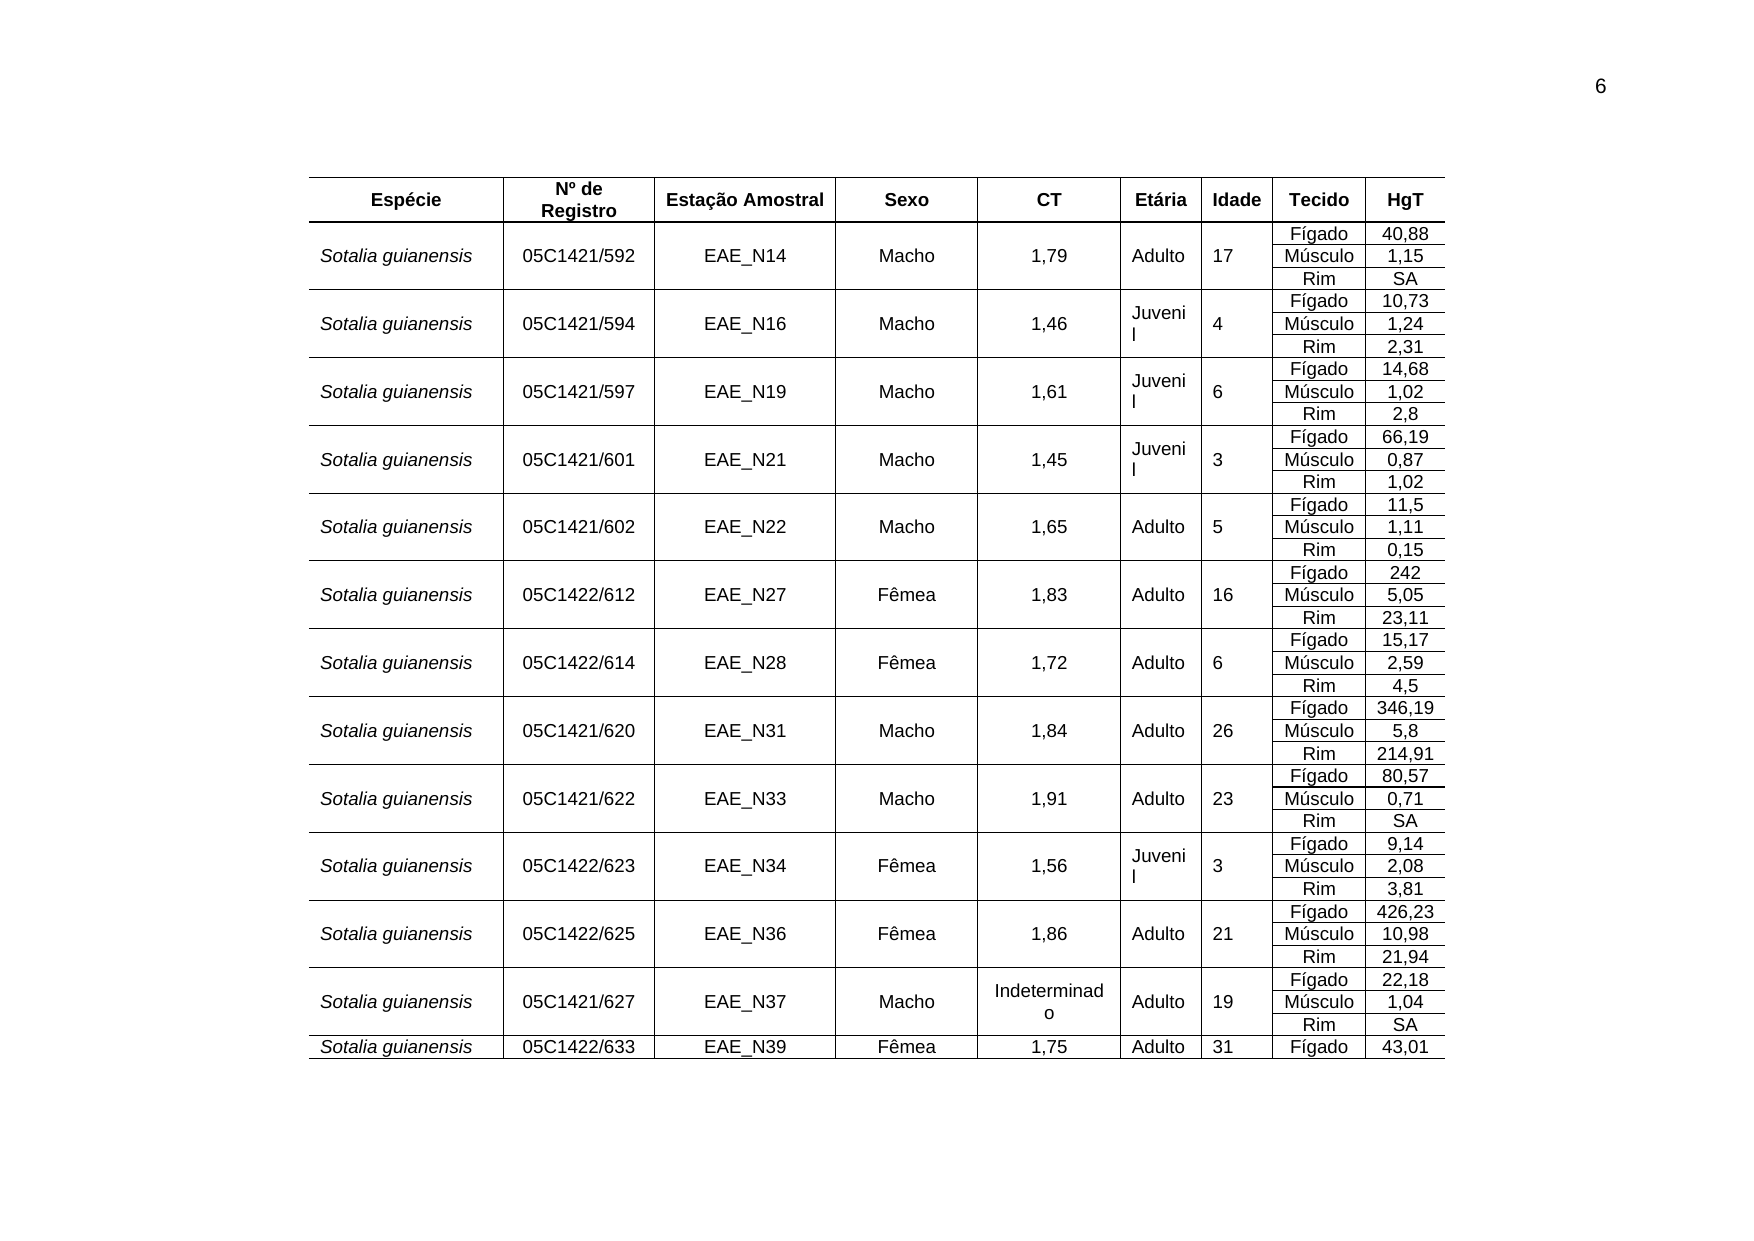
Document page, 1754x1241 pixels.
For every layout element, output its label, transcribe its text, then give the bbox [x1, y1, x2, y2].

table_cell 1,11 [1366, 516, 1445, 538]
table_cell 14,68 [1366, 358, 1445, 379]
table_cell 5,8 [1366, 720, 1445, 741]
table_cell 05C1422/614 [504, 629, 654, 696]
table_cell 1,72 [978, 629, 1120, 696]
table_header Tecido [1273, 178, 1365, 221]
table_cell Fêmea [836, 629, 977, 696]
table_cell 5,05 [1366, 584, 1445, 606]
table_cell 05C1421/627 [504, 968, 654, 1035]
table_cell 426,23 [1366, 901, 1445, 922]
table_cell 1,61 [978, 358, 1120, 425]
table_cell Músculo [1273, 720, 1365, 741]
table_cell Músculo [1273, 584, 1365, 606]
table_cell Sotalia guianensis [309, 426, 503, 493]
table_cell 05C1421/622 [504, 765, 654, 832]
table_cell 05C1421/620 [504, 697, 654, 764]
table_cell 21,94 [1366, 946, 1445, 967]
table_cell Macho [836, 290, 977, 357]
table_cell 80,57 [1366, 765, 1445, 786]
table_cell 1,84 [978, 697, 1120, 764]
table_cell Rim [1273, 403, 1365, 425]
table_cell Músculo [1273, 923, 1365, 945]
table_cell 1,46 [978, 290, 1120, 357]
table_cell Músculo [1273, 449, 1365, 470]
table_cell 1,04 [1366, 991, 1445, 1012]
table_cell 214,91 [1366, 742, 1445, 764]
table_cell 66,19 [1366, 426, 1445, 447]
table_cell EAE_N27 [655, 561, 835, 628]
table_cell Rim [1273, 675, 1365, 696]
table_cell Fígado [1273, 968, 1365, 990]
table_cell EAE_N39 [655, 1036, 835, 1058]
table_cell 21 [1202, 901, 1272, 967]
table_cell 23 [1202, 765, 1272, 832]
table_cell 05C1421/594 [504, 290, 654, 357]
table_cell Adulto [1121, 1036, 1201, 1058]
table_cell Macho [836, 494, 977, 560]
table_cell 19 [1202, 968, 1272, 1035]
table_cell Músculo [1273, 516, 1365, 538]
table_cell Rim [1273, 810, 1365, 832]
table_cell 1,83 [978, 561, 1120, 628]
table_cell 1,75 [978, 1036, 1120, 1058]
table_cell 26 [1202, 697, 1272, 764]
table_cell 40,88 [1366, 223, 1445, 244]
table_cell 05C1422/633 [504, 1036, 654, 1058]
table_cell Adulto [1121, 561, 1201, 628]
table_cell Sotalia guianensis [309, 358, 503, 425]
table_cell Sotalia guianensis [309, 697, 503, 764]
table_cell 0,15 [1366, 539, 1445, 560]
table_cell Sotalia guianensis [309, 901, 503, 967]
table_cell Fígado [1273, 561, 1365, 583]
table_cell Juvenil [1121, 426, 1201, 493]
table_cell Fígado [1273, 426, 1365, 447]
table_cell 3,81 [1366, 878, 1445, 899]
table_cell Músculo [1273, 991, 1365, 1012]
table_cell Rim [1273, 946, 1365, 967]
table_cell 22,18 [1366, 968, 1445, 990]
table_cell Fêmea [836, 833, 977, 899]
table_cell 2,08 [1366, 855, 1445, 877]
table_cell 346,19 [1366, 697, 1445, 719]
table_cell Fígado [1273, 629, 1365, 651]
table_cell Sotalia guianensis [309, 223, 503, 289]
table_cell Músculo [1273, 245, 1365, 267]
table_cell Juvenil [1121, 290, 1201, 357]
table_cell EAE_N31 [655, 697, 835, 764]
table_cell SA [1366, 268, 1445, 289]
table_cell 4,5 [1366, 675, 1445, 696]
table_cell Sotalia guianensis [309, 1036, 503, 1058]
table_header HgT [1366, 178, 1445, 221]
table_header Sexo [836, 178, 977, 221]
table_cell Fêmea [836, 1036, 977, 1058]
table_cell Sotalia guianensis [309, 833, 503, 899]
table_cell Rim [1273, 539, 1365, 560]
table_cell Fígado [1273, 901, 1365, 922]
table_cell SA [1366, 1014, 1445, 1035]
table_cell Macho [836, 358, 977, 425]
table_cell Adulto [1121, 494, 1201, 560]
table_cell Rim [1273, 268, 1365, 289]
table_cell Rim [1273, 1014, 1365, 1035]
table_cell Sotalia guianensis [309, 968, 503, 1035]
table_cell Músculo [1273, 313, 1365, 334]
table_cell Fígado [1273, 697, 1365, 719]
table_cell Rim [1273, 335, 1365, 357]
table_cell 1,45 [978, 426, 1120, 493]
table_cell 1,02 [1366, 471, 1445, 493]
table_cell Fêmea [836, 561, 977, 628]
table_cell 15,17 [1366, 629, 1445, 651]
table_cell EAE_N28 [655, 629, 835, 696]
table_cell 05C1422/623 [504, 833, 654, 899]
table_cell EAE_N36 [655, 901, 835, 967]
table_cell Macho [836, 223, 977, 289]
table_cell 0,71 [1366, 788, 1445, 809]
table_cell 43,01 [1366, 1036, 1445, 1058]
table_cell 11,5 [1366, 494, 1445, 515]
table_cell Fígado [1273, 765, 1365, 786]
table_cell 31 [1202, 1036, 1272, 1058]
table_cell Rim [1273, 607, 1365, 628]
table_cell 1,02 [1366, 381, 1445, 402]
table_cell 1,86 [978, 901, 1120, 967]
table_cell EAE_N22 [655, 494, 835, 560]
table_cell 9,14 [1366, 833, 1445, 854]
table_cell EAE_N14 [655, 223, 835, 289]
table_cell Fígado [1273, 494, 1365, 515]
table_cell EAE_N16 [655, 290, 835, 357]
table_cell EAE_N37 [655, 968, 835, 1035]
table_header Nº de Registro [504, 178, 654, 221]
table_cell 23,11 [1366, 607, 1445, 628]
table_header Etária [1121, 178, 1201, 221]
table_cell Sotalia guianensis [309, 561, 503, 628]
table_cell 3 [1202, 833, 1272, 899]
table_header CT [978, 178, 1120, 221]
table_cell EAE_N19 [655, 358, 835, 425]
table_cell Adulto [1121, 901, 1201, 967]
table_cell Juvenil [1121, 833, 1201, 899]
table_cell 5 [1202, 494, 1272, 560]
table_cell 17 [1202, 223, 1272, 289]
table_cell 16 [1202, 561, 1272, 628]
table_cell 05C1421/597 [504, 358, 654, 425]
table_cell Sotalia guianensis [309, 494, 503, 560]
table_header Estação Amostral [655, 178, 835, 221]
table_header Idade [1202, 178, 1272, 221]
table_cell Fígado [1273, 223, 1365, 244]
table_cell Adulto [1121, 697, 1201, 764]
table_cell 1,24 [1366, 313, 1445, 334]
table_cell 10,73 [1366, 290, 1445, 312]
table_cell 10,98 [1366, 923, 1445, 945]
table_cell 05C1421/602 [504, 494, 654, 560]
table_cell 6 [1202, 358, 1272, 425]
table_cell Sotalia guianensis [309, 765, 503, 832]
table_cell 2,8 [1366, 403, 1445, 425]
table_cell SA [1366, 810, 1445, 832]
table_header Espécie [309, 178, 503, 221]
table_cell 6 [1202, 629, 1272, 696]
table_cell EAE_N33 [655, 765, 835, 832]
table_cell 05C1422/612 [504, 561, 654, 628]
table_cell Macho [836, 765, 977, 832]
table_cell Rim [1273, 742, 1365, 764]
table_cell Músculo [1273, 652, 1365, 673]
table_cell EAE_N21 [655, 426, 835, 493]
table_cell Rim [1273, 878, 1365, 899]
table_cell 1,91 [978, 765, 1120, 832]
table_cell EAE_N34 [655, 833, 835, 899]
table_cell 4 [1202, 290, 1272, 357]
table_cell 1,15 [1366, 245, 1445, 267]
table_cell 1,56 [978, 833, 1120, 899]
table_cell Adulto [1121, 223, 1201, 289]
table_cell Sotalia guianensis [309, 629, 503, 696]
table_cell 242 [1366, 561, 1445, 583]
table_cell 2,59 [1366, 652, 1445, 673]
table_cell Rim [1273, 471, 1365, 493]
table_cell Músculo [1273, 855, 1365, 877]
table_cell Adulto [1121, 629, 1201, 696]
table_cell 05C1421/601 [504, 426, 654, 493]
table_cell Juvenil [1121, 358, 1201, 425]
table_cell Indeterminado [978, 968, 1120, 1035]
table_cell Macho [836, 426, 977, 493]
table_cell Macho [836, 697, 977, 764]
table_cell 0,87 [1366, 449, 1445, 470]
table_cell Fígado [1273, 833, 1365, 854]
table_cell 05C1422/625 [504, 901, 654, 967]
table_cell Fêmea [836, 901, 977, 967]
table_cell Músculo [1273, 381, 1365, 402]
table_cell 3 [1202, 426, 1272, 493]
table_cell 1,79 [978, 223, 1120, 289]
table_cell Fígado [1273, 1036, 1365, 1058]
table_cell Adulto [1121, 968, 1201, 1035]
table_cell 2,31 [1366, 335, 1445, 357]
table_cell 1,65 [978, 494, 1120, 560]
table_cell Músculo [1273, 788, 1365, 809]
table_cell Fígado [1273, 358, 1365, 379]
table_cell Fígado [1273, 290, 1365, 312]
table_cell Sotalia guianensis [309, 290, 503, 357]
table_cell Macho [836, 968, 977, 1035]
table_cell Adulto [1121, 765, 1201, 832]
table_cell 05C1421/592 [504, 223, 654, 289]
